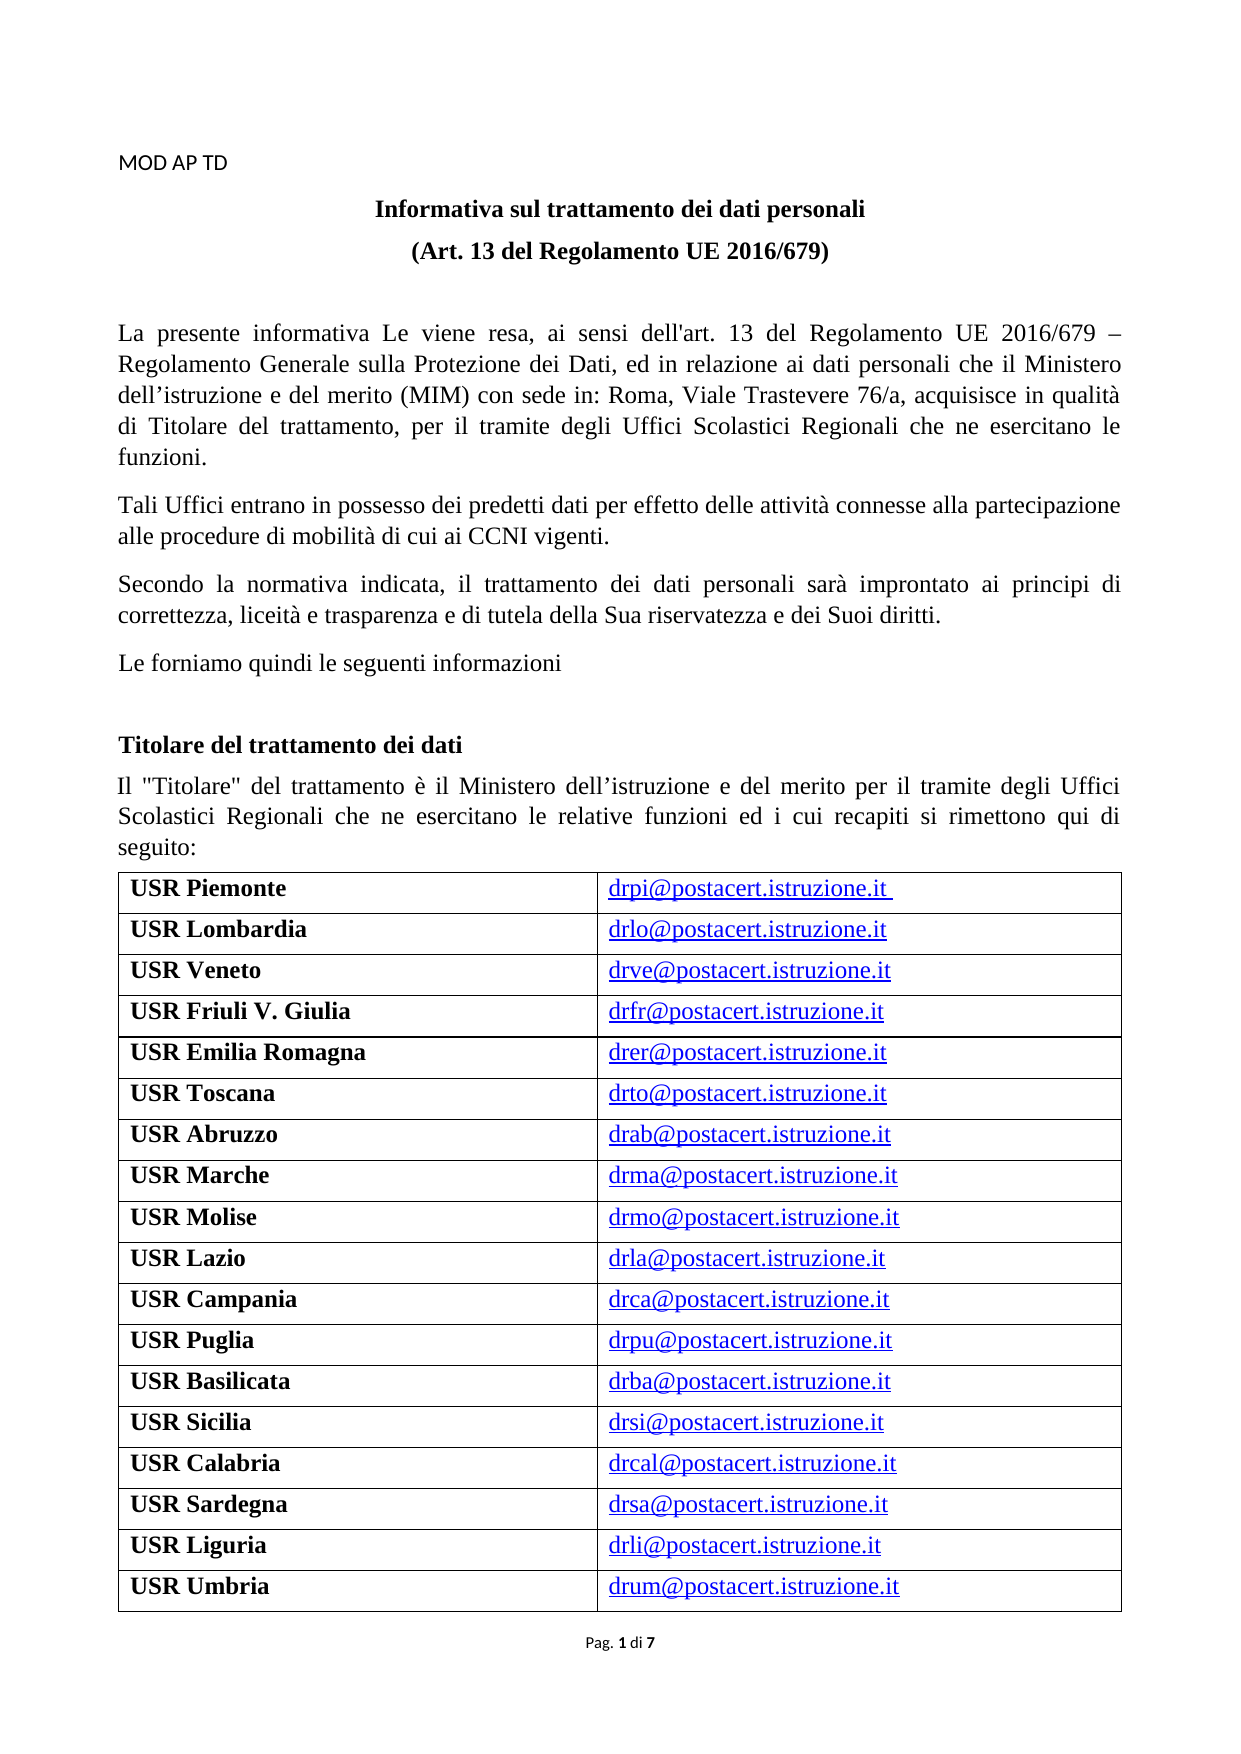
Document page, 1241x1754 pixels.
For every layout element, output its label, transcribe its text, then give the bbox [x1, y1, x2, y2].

table_cell drer@postacert.istruzione.it [598, 1038, 1121, 1077]
table_cell USR Sardegna [119, 1489, 597, 1529]
table_cell drmo@postacert.istruzione.it [598, 1202, 1121, 1242]
table_cell USR Basilicata [119, 1366, 597, 1406]
text Le forniamo quindi le seguenti informazioni [118, 648, 1122, 676]
table_header drpi@postacert.istruzione.it [598, 873, 1121, 913]
text Informativa sul trattamento dei dati personali [118, 194, 1122, 223]
table_cell USR Marche [119, 1161, 597, 1201]
table_cell USR Friuli V. Giulia [119, 996, 597, 1036]
table_cell USR Calabria [119, 1448, 597, 1488]
table_cell drli@postacert.istruzione.it [598, 1530, 1121, 1570]
table_cell USR Toscana [119, 1079, 597, 1118]
table_cell drfr@postacert.istruzione.it [598, 996, 1121, 1036]
table_cell drsi@postacert.istruzione.it [598, 1407, 1121, 1447]
text Titolare del trattamento dei dati [118, 730, 1122, 759]
table_cell USR Lombardia [119, 914, 597, 954]
table_cell drba@postacert.istruzione.it [598, 1366, 1121, 1406]
text MOD AP TD [118, 148, 1122, 176]
table_cell USR Veneto [119, 955, 597, 995]
table_cell drma@postacert.istruzione.it [598, 1161, 1121, 1201]
table_cell drto@postacert.istruzione.it [598, 1079, 1121, 1118]
table_cell drlo@postacert.istruzione.it [598, 914, 1121, 954]
table_cell USR Abruzzo [119, 1120, 597, 1159]
table_cell USR Lazio [119, 1243, 597, 1283]
table_cell USR Liguria [119, 1530, 597, 1570]
table_cell USR Molise [119, 1202, 597, 1242]
table_cell drve@postacert.istruzione.it [598, 955, 1121, 995]
table_cell drum@postacert.istruzione.it [598, 1571, 1121, 1611]
text Tali Uffici entrano in possesso dei predetti dati per effetto delle attività connesse alla partecipazione alle procedure di mobilità di cui ai CCNI vigenti. [118, 490, 1122, 550]
table_cell USR Puglia [119, 1325, 597, 1365]
table_cell drab@postacert.istruzione.it [598, 1120, 1121, 1159]
text Il "Titolare" del trattamento è il Ministero dell’istruzione e del merito per il tramite degli Uffici Scolastici Regionali che ne esercitano le relative funzioni ed i cui recapiti si rimettono qui di seguito: [117, 771, 1122, 860]
table_cell drsa@postacert.istruzione.it [598, 1489, 1121, 1529]
text Secondo la normativa indicata, il trattamento dei dati personali sarà improntato ai principi di correttezza, liceità e trasparenza e di tutela della Sua riservatezza e dei Suoi diritti. [118, 569, 1122, 629]
table_cell drpu@postacert.istruzione.it [598, 1325, 1121, 1365]
table_header USR Piemonte [119, 873, 597, 913]
table_cell drla@postacert.istruzione.it [598, 1243, 1121, 1283]
table_cell USR Umbria [119, 1571, 597, 1611]
table_cell USR Emilia Romagna [119, 1038, 597, 1077]
table_cell drca@postacert.istruzione.it [598, 1284, 1121, 1324]
text (Art. 13 del Regolamento UE 2016/679) [118, 236, 1122, 264]
table_cell USR Sicilia [119, 1407, 597, 1447]
text La presente informativa Le viene resa, ai sensi dell'art. 13 del Regolamento UE 2016/679 – Regolamento Generale sulla Protezione dei Dati, ed in relazione ai dati personali che il Ministero dell’istruzione e del merito (MIM) con sede in: Roma, Viale Trastevere 76/a, acquisisce in qualità di Titolare del trattamento, per il tramite degli Uffici Scolastici Regionali che ne esercitano le funzioni. [118, 318, 1122, 471]
table_cell drcal@postacert.istruzione.it [598, 1448, 1121, 1488]
table_cell USR Campania [119, 1284, 597, 1324]
